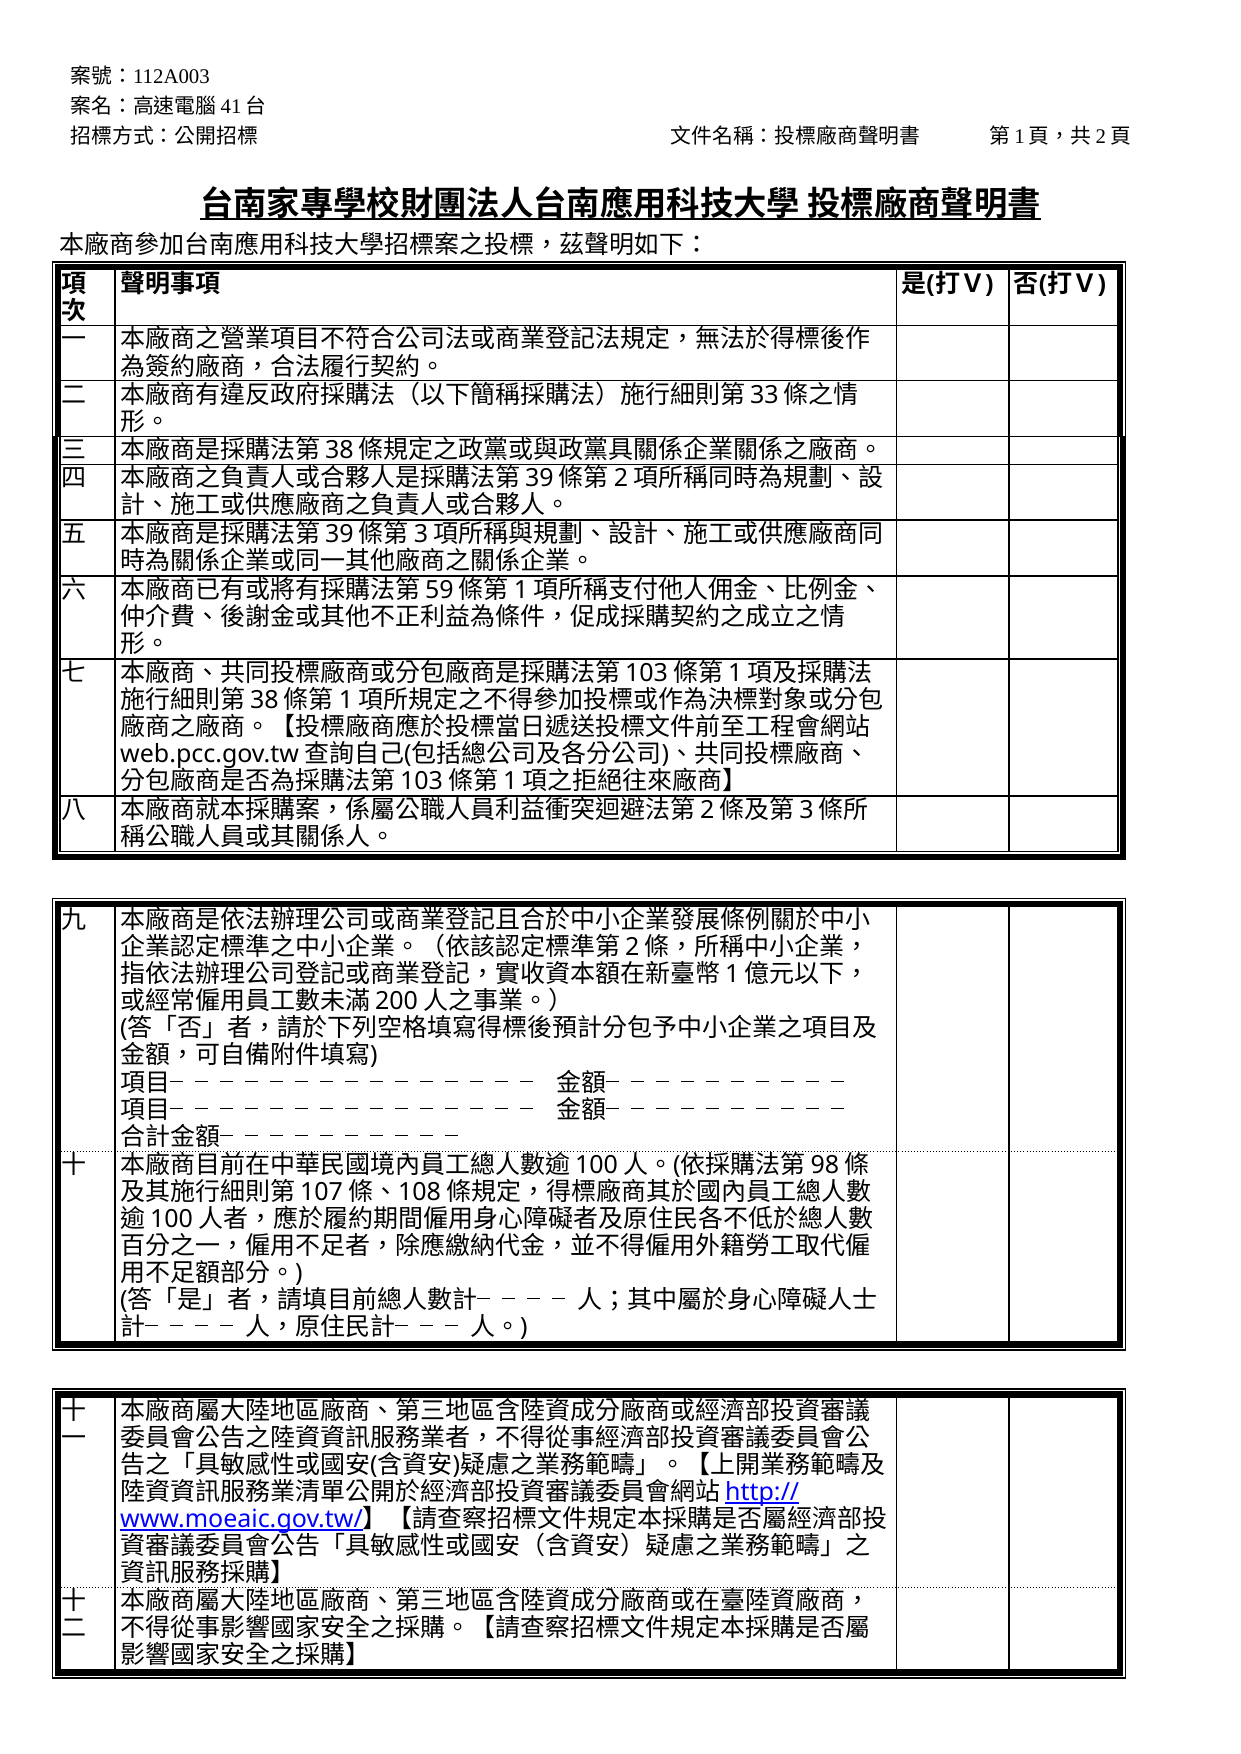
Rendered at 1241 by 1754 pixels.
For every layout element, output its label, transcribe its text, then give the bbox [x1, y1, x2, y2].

table_cell 一 [61, 326, 114, 380]
table_cell [1010, 521, 1117, 575]
table_cell [897, 381, 1008, 436]
table_cell 二 [61, 381, 114, 436]
table_cell 本廠商之負責人或合夥人是採購法第39條第2項所稱同時為規劃、設計、施工或供應廠商之負責人或合夥人。 [116, 465, 896, 519]
table_cell [897, 465, 1008, 519]
text 台南家專學校財團法人台南應用科技大學 投標廠商聲明書 [59, 177, 1181, 225]
table_cell [1010, 1151, 1117, 1341]
table_cell [1010, 577, 1117, 658]
table_cell 八 [61, 797, 114, 851]
table_cell [897, 437, 1008, 464]
table_cell 本廠商就本採購案，係屬公職人員利益衝突迴避法第2條及第3條所稱公職人員或其關係人。 [116, 797, 896, 851]
table_cell 本廠商有違反政府採購法（以下簡稱採購法）施行細則第33條之情形。 [116, 381, 896, 436]
table_header [897, 1398, 1008, 1587]
table_cell 五 [61, 521, 114, 575]
table_header [897, 907, 1008, 1151]
table_cell [1010, 381, 1117, 436]
table_cell [897, 577, 1008, 658]
table_cell [1010, 437, 1117, 464]
table_cell [897, 521, 1008, 575]
table_cell [1010, 660, 1117, 795]
table_cell 三 [61, 437, 114, 464]
table_header 聲明事項 [116, 270, 896, 324]
table_cell 六 [61, 577, 114, 658]
table_cell 四 [61, 465, 114, 519]
table_cell [897, 326, 1008, 380]
table_cell [1010, 326, 1117, 380]
table_header 項次 [61, 270, 114, 324]
table_cell 十二 [61, 1587, 114, 1669]
table_header [1010, 907, 1117, 1151]
table_cell [1010, 797, 1117, 851]
table_header [1010, 1398, 1117, 1587]
table_cell 七 [61, 660, 114, 795]
table_header 本廠商是依法辦理公司或商業登記且合於中小企業發展條例關於中小企業認定標準之中小企業。（依該認定標準第2條，所稱中小企業，指依法辦理公司登記或商業登記，實收資本額在新臺幣1億元以下，或經常僱用員工數未滿200人之事業。） (答「否」者，請於下列空格填寫得標後預計分包予中小企業之項目及金額，可自備附件填寫) 項目╴╴╴╴╴╴╴╴╴╴╴╴╴╴╴ 金額╴╴╴╴╴╴╴╴╴╴ 項目╴╴╴╴╴╴╴╴╴╴╴╴╴╴╴ 金額╴╴╴╴╴╴╴╴╴╴ 合計金額╴╴╴╴╴╴╴╴╴╴ [116, 907, 896, 1151]
table_cell 本廠商屬大陸地區廠商、第三地區含陸資成分廠商或在臺陸資廠商，不得從事影響國家安全之採購。【請查察招標文件規定本採購是否屬影響國家安全之採購】 [116, 1587, 896, 1669]
table_cell 本廠商、共同投標廠商或分包廠商是採購法第103條第1項及採購法施行細則第38條第1項所規定之不得參加投標或作為決標對象或分包廠商之廠商。【投標廠商應於投標當日遞送投標文件前至工程會網站web.pcc.gov.tw查詢自己(包括總公司及各分公司)、共同投標廠商、分包廠商是否為採購法第103條第1項之拒絕往來廠商】 [116, 660, 896, 795]
table_cell 本廠商已有或將有採購法第59條第1項所稱支付他人佣金、比例金、仲介費、後謝金或其他不正利益為條件，促成採購契約之成立之情形。 [116, 577, 896, 658]
table_cell 本廠商之營業項目不符合公司法或商業登記法規定，無法於得標後作為簽約廠商，合法履行契約。 [116, 326, 896, 380]
table_cell 本廠商是採購法第39條第3項所稱與規劃、設計、施工或供應廠商同時為關係企業或同一其他廠商之關係企業。 [116, 521, 896, 575]
table_cell [897, 797, 1008, 851]
table_cell [897, 660, 1008, 795]
table_cell 本廠商目前在中華民國境內員工總人數逾100人。(依採購法第98條及其施行細則第107條、108條規定，得標廠商其於國內員工總人數逾100人者，應於履約期間僱用身心障礙者及原住民各不低於總人數百分之一，僱用不足者，除應繳納代金，並不得僱用外籍勞工取代僱用不足額部分。) (答「是」者，請填目前總人數計╴╴╴╴人；其中屬於身心障礙人士計╴╴╴╴人，原住民計╴╴╴人。) [116, 1151, 896, 1341]
text 本廠商參加台南應用科技大學招標案之投標，茲聲明如下： [59, 225, 1181, 261]
table_cell [897, 1151, 1008, 1341]
table_header 九 [61, 907, 114, 1151]
table_cell [1010, 1587, 1117, 1669]
table_header 十一 [61, 1398, 114, 1587]
table_cell [897, 1587, 1008, 1669]
table_header 本廠商屬大陸地區廠商、第三地區含陸資成分廠商或經濟部投資審議委員會公告之陸資資訊服務業者，不得從事經濟部投資審議委員會公告之「具敏感性或國安(含資安)疑慮之業務範疇」。【上開業務範疇及陸資資訊服務業清單公開於經濟部投資審議委員會網站http://www.moeaic.gov.tw/】【請查察招標文件規定本採購是否屬經濟部投資審議委員會公告「具敏感性或國安（含資安）疑慮之業務範疇」之資訊服務採購】 [116, 1398, 896, 1587]
table_cell 十 [61, 1151, 114, 1341]
table_header 否(打Ｖ) [1010, 270, 1117, 324]
table_cell 本廠商是採購法第38條規定之政黨或與政黨具關係企業關係之廠商。 [116, 437, 896, 464]
table_header 是(打Ｖ) [897, 270, 1008, 324]
table_cell [1010, 465, 1117, 519]
